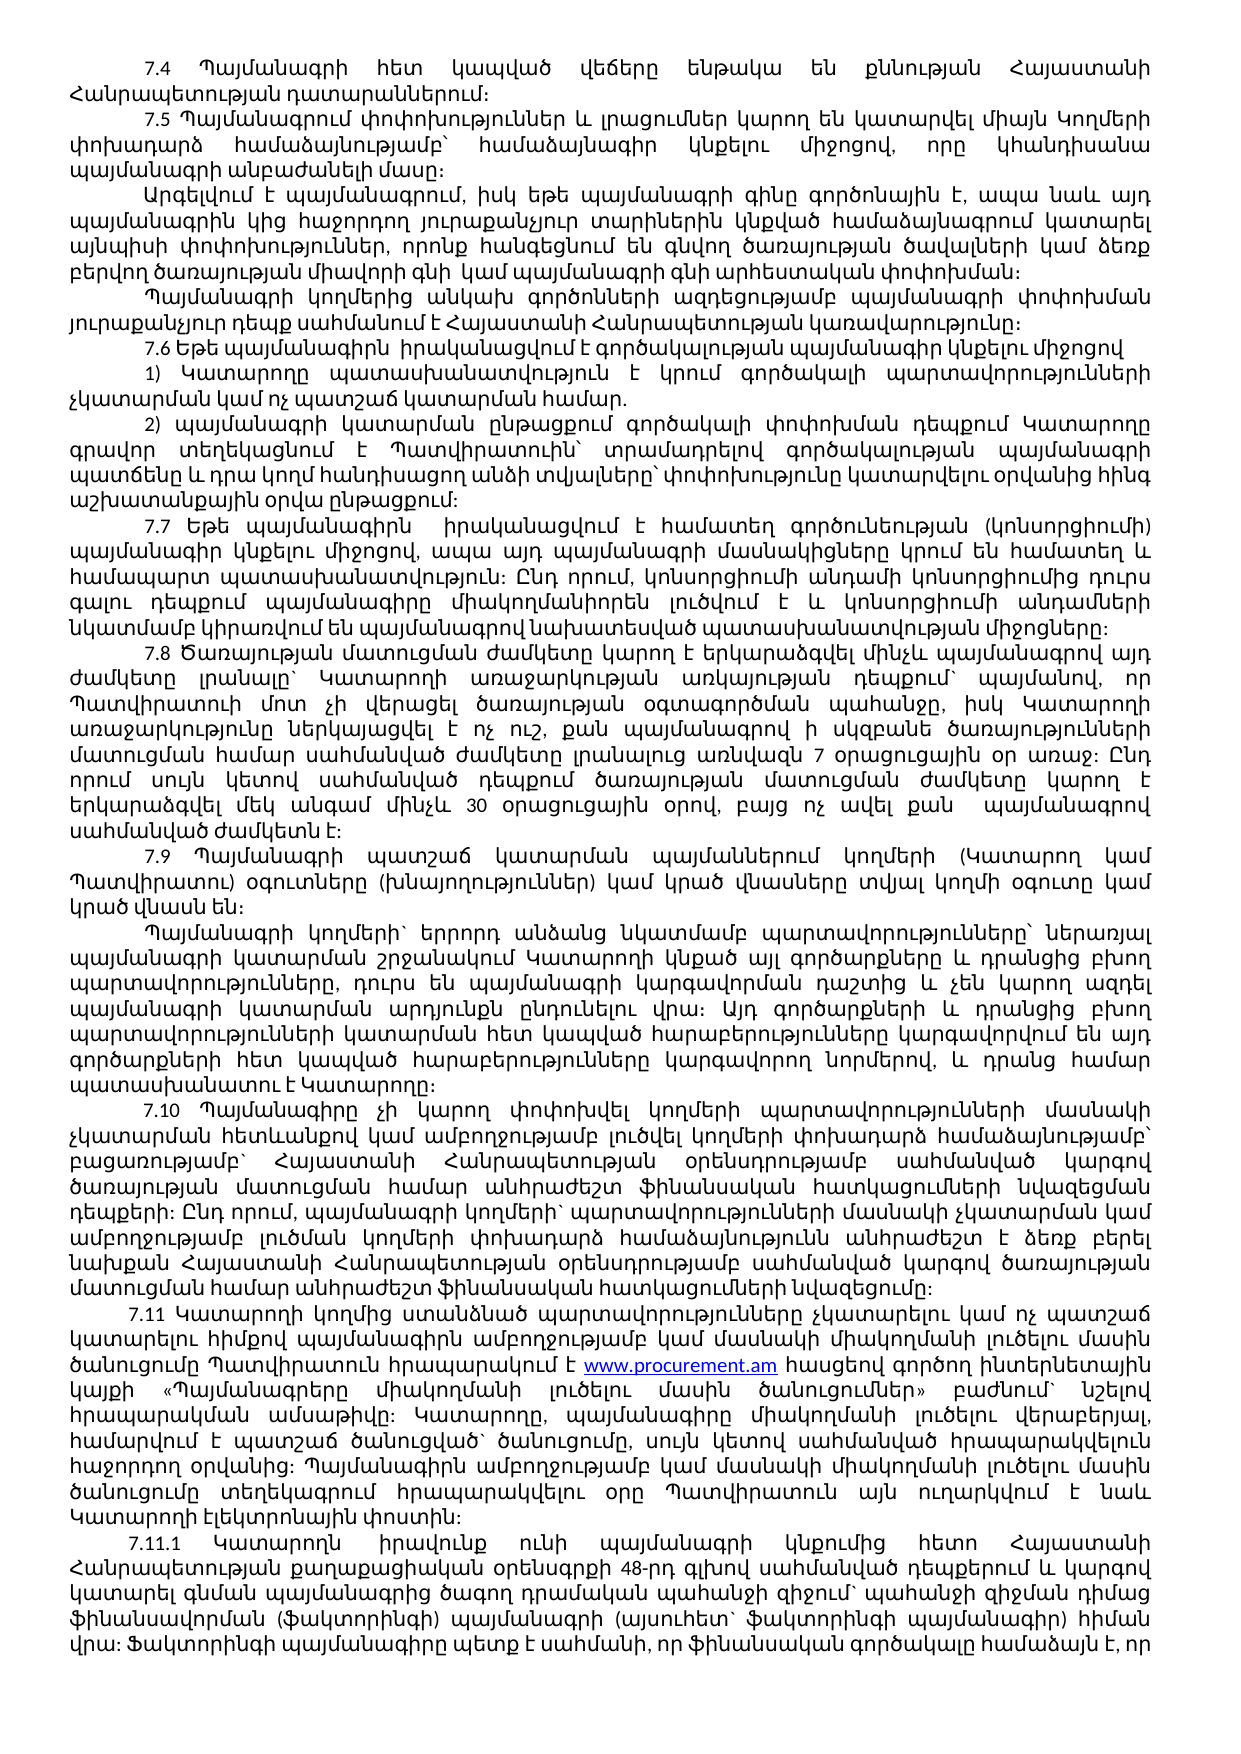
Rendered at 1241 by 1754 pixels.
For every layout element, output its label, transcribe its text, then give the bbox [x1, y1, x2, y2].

text 7.9 Պայմանագրի պատշաճ կատարման պայմաններում կողմերի (Կատարող կամ Պատվիրատու) օգուտները (խնայողություններ) կամ կրած վնասները տվյալ կողմի օգուտը կամ կրած վնասն են։ [69, 843, 1152, 920]
text Պայմանագրի կողմերի` երրորդ անձանց նկատմամբ պարտավորությունները՝ ներառյալ պայմանագրի կատարման շրջանակում Կատարողի կնքած այլ գործարքները և դրանցից բխող պարտավորությունները, դուրս են պայմանագրի կարգավորման դաշտից և չեն կարող ազդել պայմանագրի կատարման արդյունքն ընդունելու վրա։ Այդ գործարքների և դրանցից բխող պարտավորությունների կատարման հետ կապված հարաբերությունները կարգավորվում են այդ գործարքների հետ կապված հարաբերությունները կարգավորող նորմերով, և դրանց համար պատասխանատու է Կատարողը։ [69, 920, 1152, 1098]
text 2) պայմանագրի կատարման ընթացքում գործակալի փոփոխման դեպքում Կատարողը գրավոր տեղեկացնում է Պատվիրատուին՝ տրամադրելով գործակալության պայմանագրի պատճենը և դրա կողմ հանդիսացող անձի տվյալները՝ փոփոխությունը կատարվելու օրվանից հինգ աշխատանքային օրվա ընթացքում: [69, 411, 1152, 513]
text Արգելվում է պայմանագրում, իսկ եթե պայմանագրի գինը գործոնային է, ապա նաև այդ պայմանագրին կից հաջորդող յուրաքանչյուր տարիներին կնքված համաձայնագրում կատարել այնպիսի փոփոխություններ, որոնք հանգեցնում են գնվող ծառայության ծավալների կամ ձեռք բերվող ծառայության միավորի գնի կամ պայմանագրի գնի արհեստական փոփոխման։ [69, 183, 1152, 284]
text 7.11 Կատարողի կողմից ստանձնած պարտավորությունները չկատարելու կամ ոչ պատշաճ կատարելու հիմքով պայմանագիրն ամբողջությամբ կամ մասնակի միակողմանի լուծելու մասին ծանուցումը Պատվիրատուն հրապարակում է www.procurement.am հասցեով գործող ինտերնետային կայքի «Պայմանագրերը միակողմանի լուծելու մասին ծանուցումներ» բաժնում` նշելով հրապարակման ամսաթիվը: Կատարողը, պայմանագիրը միակողմանի լուծելու վերաբերյալ, համարվում է պատշաճ ծանուցված` ծանուցումը, սույն կետով սահմանված հրապարակվելուն հաջորդող օրվանից: Պայմանագիրն ամբողջությամբ կամ մասնակի միակողմանի լուծելու մասին ծանուցումը տեղեկագրում հրապարակվելու օրը Պատվիրատուն այն ուղարկվում է նաև Կատարողի էլեկտրոնային փոստին: [69, 1301, 1152, 1530]
text 7.10 Պայմանագիրը չի կարող փոփոխվել կողմերի պարտավորությունների մասնակի չկատարման հետևանքով կամ ամբողջությամբ լուծվել կողմերի փոխադարձ համաձայնությամբ՝ բացառությամբ` Հայաստանի Հանրապետության օրենսդրությամբ սահմանված կարգով ծառայության մատուցման համար անհրաժեշտ ֆինանսական հատկացումների նվազեցման դեպքերի: Ընդ որում, պայմանագրի կողմերի` պարտավորությունների մասնակի չկատարման կամ ամբողջությամբ լուծման կողմերի փոխադարձ համաձայնությունն անհրաժեշտ է ձեռք բերել նախքան Հայաստանի Հանրապետության օրենսդրությամբ սահմանված կարգով ծառայության մատուցման համար անհրաժեշտ ֆինանսական հատկացումների նվազեցումը: [69, 1098, 1152, 1301]
text Պայմանագրի կողմերից անկախ գործոնների ազդեցությամբ պայմանագրի փոփոխման յուրաքանչյուր դեպք սահմանում է Հայաստանի Հանրապետության կառավարությունը։ [69, 284, 1152, 335]
text 1) Կատարողը պատասխանատվություն է կրում գործակալի պարտավորությունների չկատարման կամ ոչ պատշաճ կատարման համար. [69, 361, 1152, 411]
text 7.6 Եթե պայմանագիրն իրականացվում է գործակալության պայմանագիր կնքելու միջոցով [69, 335, 1152, 361]
text 7.8 Ծառայության մատուցման ժամկետը կարող է երկարաձգվել մինչև պայմանագրով այդ ժամկետը լրանալը` Կատարողի առաջարկության առկայության դեպքում` պայմանով, որ Պատվիրատուի մոտ չի վերացել ծառայության օգտագործման պահանջը, իսկ Կատարողի առաջարկությունը ներկայացվել է ոչ ուշ, քան պայմանագրով ի սկզբանե ծառայությունների մատուցման համար սահմանված ժամկետը լրանալուց առնվազն 7 օրացուցային օր առաջ: Ընդ որում սույն կետով սահմանված դեպքում ծառայության մատուցման ժամկետը կարող է երկարաձգվել մեկ անգամ մինչև 30 օրացուցային օրով, բայց ոչ ավել քան պայմանագրով սահմանված ժամկետն է: [69, 640, 1152, 843]
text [69, 1530, 1152, 1657]
text 7.7 Եթե պայմանագիրն իրականացվում է համատեղ գործունեության (կոնսորցիումի) պայմանագիր կնքելու միջոցով, ապա այդ պայմանագրի մասնակիցները կրում են համատեղ և համապարտ պատասխանատվություն: Ընդ որում, կոնսորցիումի անդամի կոնսորցիումից դուրս գալու դեպքում պայմանագիրը միակողմանիորեն լուծվում է և կոնսորցիումի անդամների նկատմամբ կիրառվում են պայմանագրով նախատեսված պատասխանատվության միջոցները: [69, 513, 1152, 640]
text 7.4 Պայմանագրի հետ կապված վեճերը ենթակա են քննության Հայաստանի Հանրապետության դատարաններում։ [69, 56, 1152, 106]
text 7.5 Պայմանագրում փոփոխություններ և լրացումներ կարող են կատարվել միայն Կողմերի փոխադարձ համաձայնությամբ՝ համաձայնագիր կնքելու միջոցով, որը կհանդիսանա պայմանագրի անբաժանելի մասը։ [69, 106, 1152, 183]
